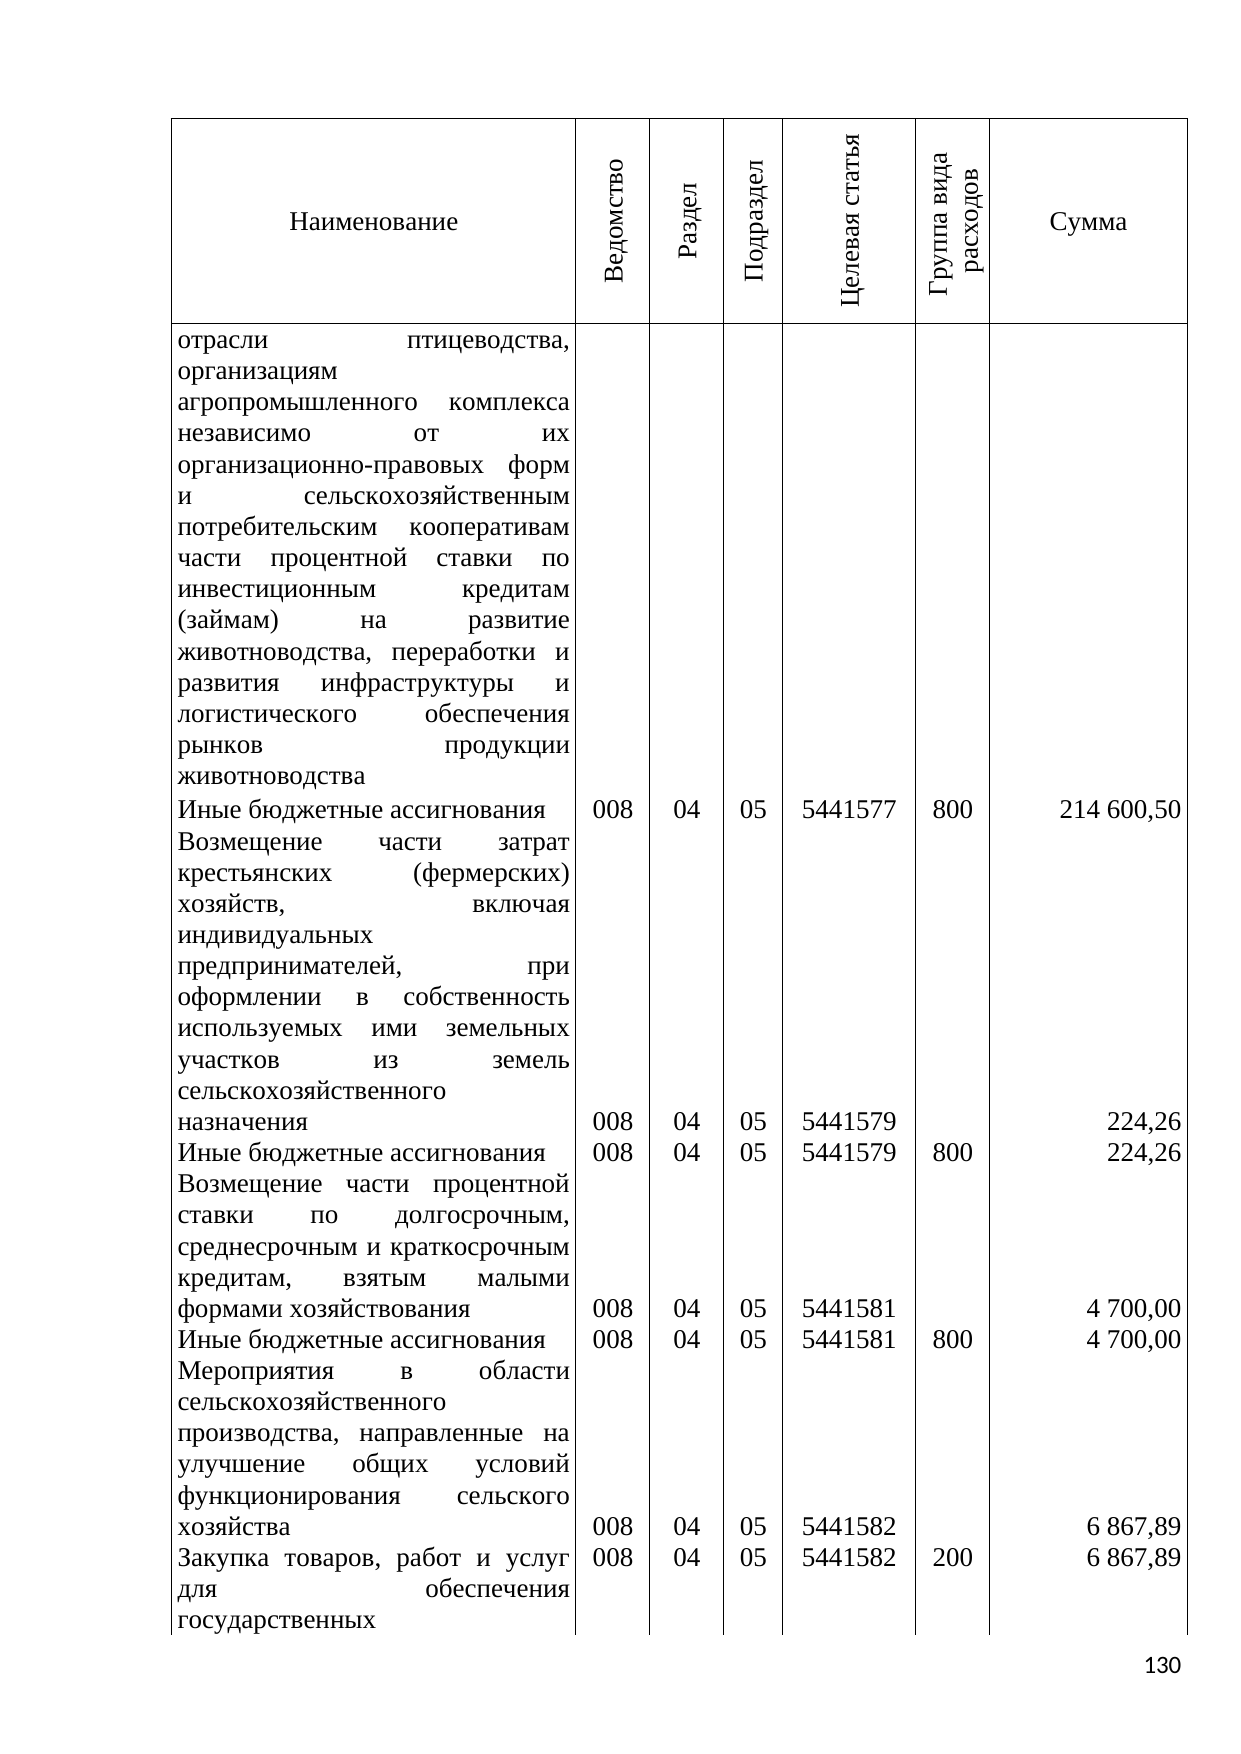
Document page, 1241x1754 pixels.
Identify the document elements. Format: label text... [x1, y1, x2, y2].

table_header Ведомство [576, 119, 649, 323]
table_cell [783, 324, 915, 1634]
table_header Наименование [172, 119, 575, 323]
table_header Подраздел [724, 119, 782, 323]
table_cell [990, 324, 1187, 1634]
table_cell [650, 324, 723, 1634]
table_header Группа вида расходов [916, 119, 989, 323]
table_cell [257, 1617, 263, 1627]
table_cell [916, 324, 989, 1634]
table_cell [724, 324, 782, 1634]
table_header Целевая статья [783, 119, 915, 323]
table_header Раздел [650, 119, 723, 323]
table_header Сумма [990, 119, 1187, 323]
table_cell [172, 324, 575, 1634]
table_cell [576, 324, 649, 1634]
